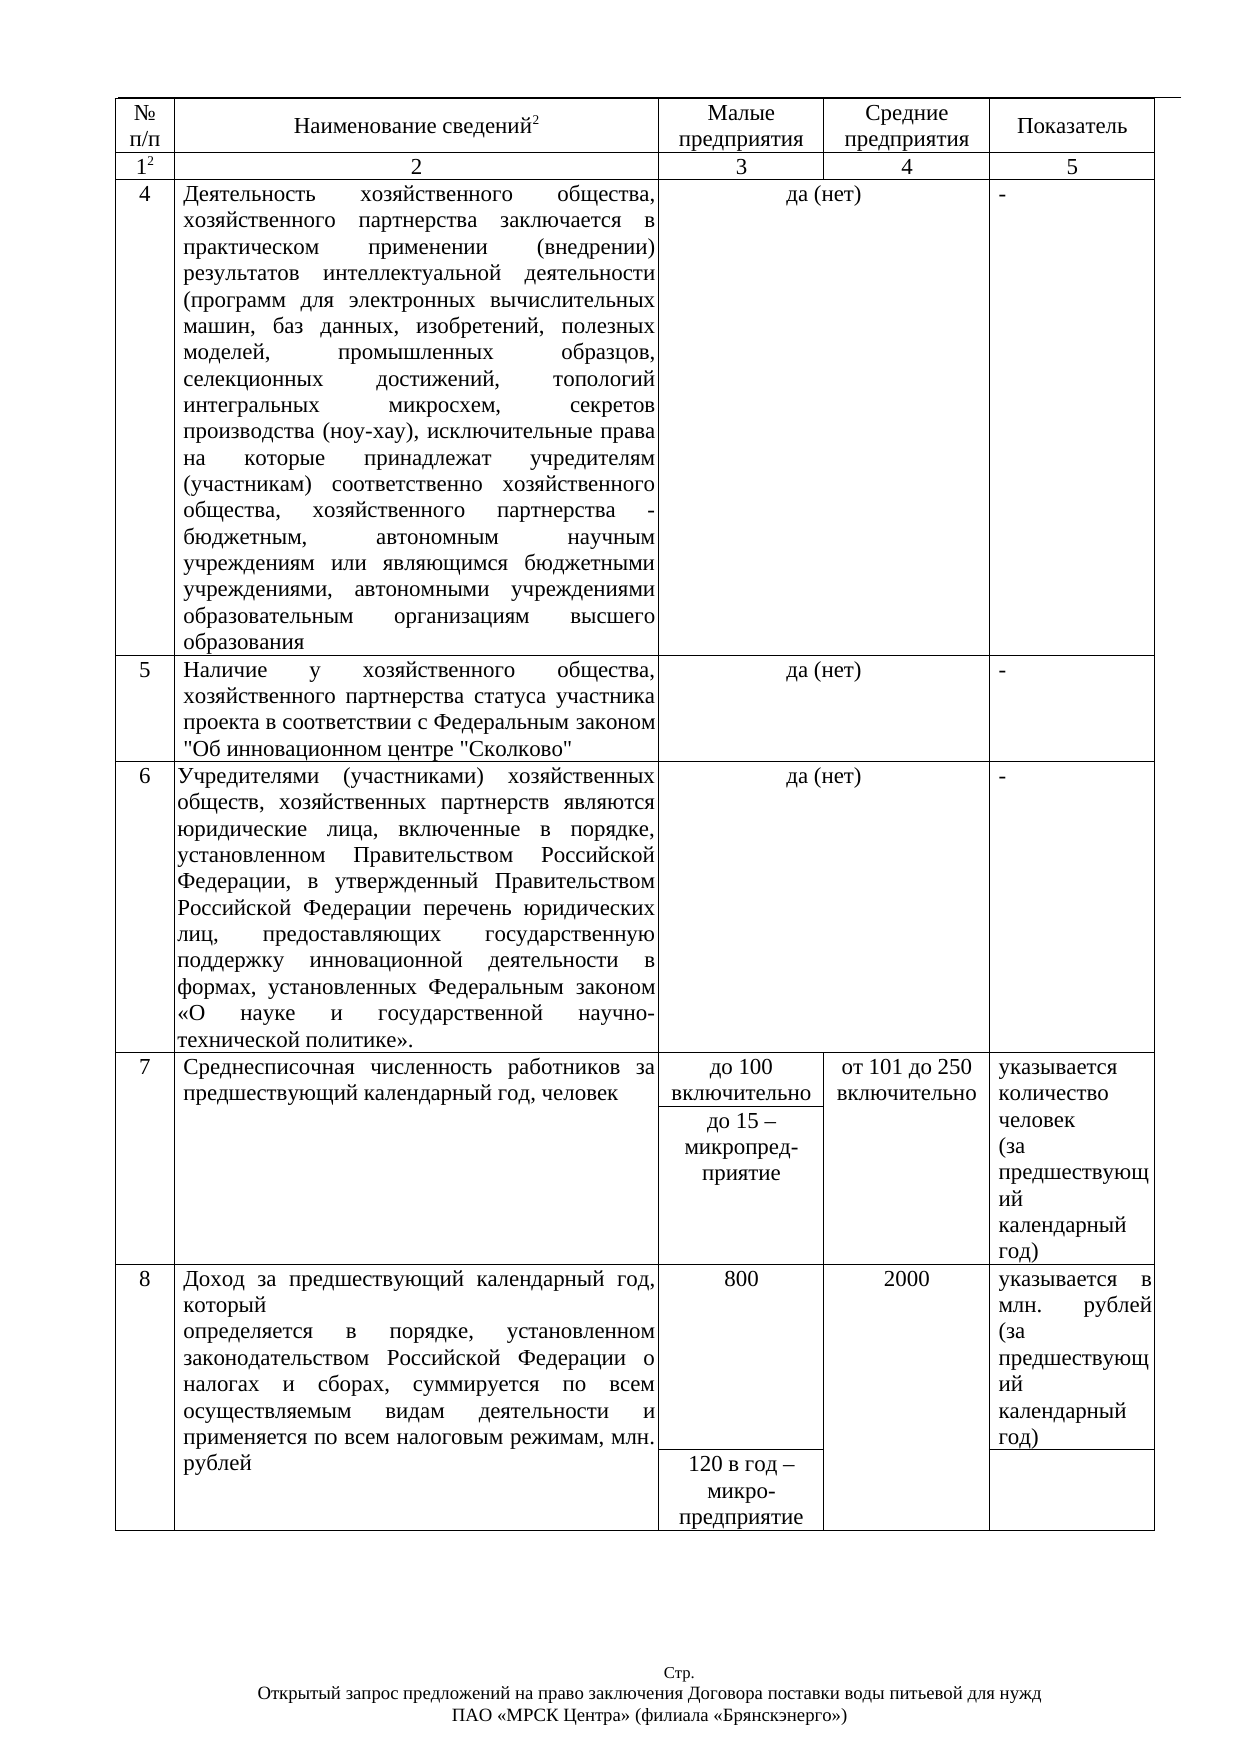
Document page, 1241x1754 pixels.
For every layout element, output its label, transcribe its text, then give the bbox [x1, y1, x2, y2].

table_cell - [990, 656, 1154, 761]
table_cell 800 [659, 1265, 823, 1449]
table_header Наименование сведений2 [175, 99, 658, 152]
table_cell до 100 включительно [659, 1053, 823, 1106]
table_cell 2000 [824, 1265, 989, 1529]
table_cell Среднесписочная численность работников за предшествующий календарный год, человек [175, 1053, 658, 1264]
table_cell 4 [116, 180, 174, 654]
table_header Показатель [990, 99, 1154, 152]
table_cell 6 [116, 762, 174, 1052]
table_cell от 101 до 250 включительно [824, 1053, 989, 1264]
table_cell 7 [116, 1053, 174, 1264]
table_header Средние предприятия [824, 99, 989, 152]
table_cell 120 в год – микропредприятие [659, 1450, 823, 1529]
table_cell 5 [990, 153, 1154, 179]
table_cell Деятельность хозяйственного общества, хозяйственного партнерства заключается в практическом применении (внедрении) результатов интеллектуальной деятельности (программ для электронных вычислительных машин, баз данных, изобретений, полезных моделей, промышленных образцов, селекционных достижений, топологий интегральных микросхем, секретов производства (ноу-хау), исключительные права на которые принадлежат учредителям (участникам) соответственно хозяйственного общества, хозяйственного партнерства - бюджетным, автономным научным учреждениям или являющимся бюджетными учреждениями, автономными учреждениями образовательным организациям высшего образования [175, 180, 658, 654]
table_cell 5 [116, 656, 174, 761]
table_cell Наличие у хозяйственного общества, хозяйственного партнерства статуса участника проекта в соответствии с Федеральным законом "Об инновационном центре "Сколково" [175, 656, 658, 761]
table_cell указывается количество человек (за предшествующий календарный год) [990, 1053, 1154, 1264]
table_header № п/п [116, 99, 174, 152]
table_cell - [990, 762, 1154, 1052]
table_header Малые предприятия [659, 99, 823, 152]
table_cell - [990, 180, 1154, 654]
table_cell 4 [824, 153, 989, 179]
table_cell [990, 1450, 1154, 1529]
table_cell да (нет) [659, 762, 989, 1052]
table_cell Учредителями (участниками) хозяйственных обществ, хозяйственных партнерств являются юридические лица, включенные в порядке, установленном Правительством Российской Федерации, в утвержденный Правительством Российской Федерации перечень юридических лиц, предоставляющих государственную поддержку инновационной деятельности в формах, установленных Федеральным законом «О науке и государственной научно-технической политике». [175, 762, 658, 1052]
table_cell 2 [175, 153, 658, 179]
table_cell указывается в млн. рублей (за предшествующий календарный год) [990, 1265, 1154, 1449]
table_cell 3 [659, 153, 823, 179]
table_cell да (нет) [659, 180, 989, 654]
table_cell до 15 – микропредприятие [659, 1107, 823, 1264]
table_cell 8 [116, 1265, 174, 1529]
table_cell 12 [116, 153, 174, 179]
table_cell Доход за предшествующий календарный год, который определяется в порядке, установленном законодательством Российской Федерации о налогах и сборах, суммируется по всем осуществляемым видам деятельности и применяется по всем налоговым режимам, млн. рублей [175, 1265, 658, 1529]
table_cell да (нет) [659, 656, 989, 761]
